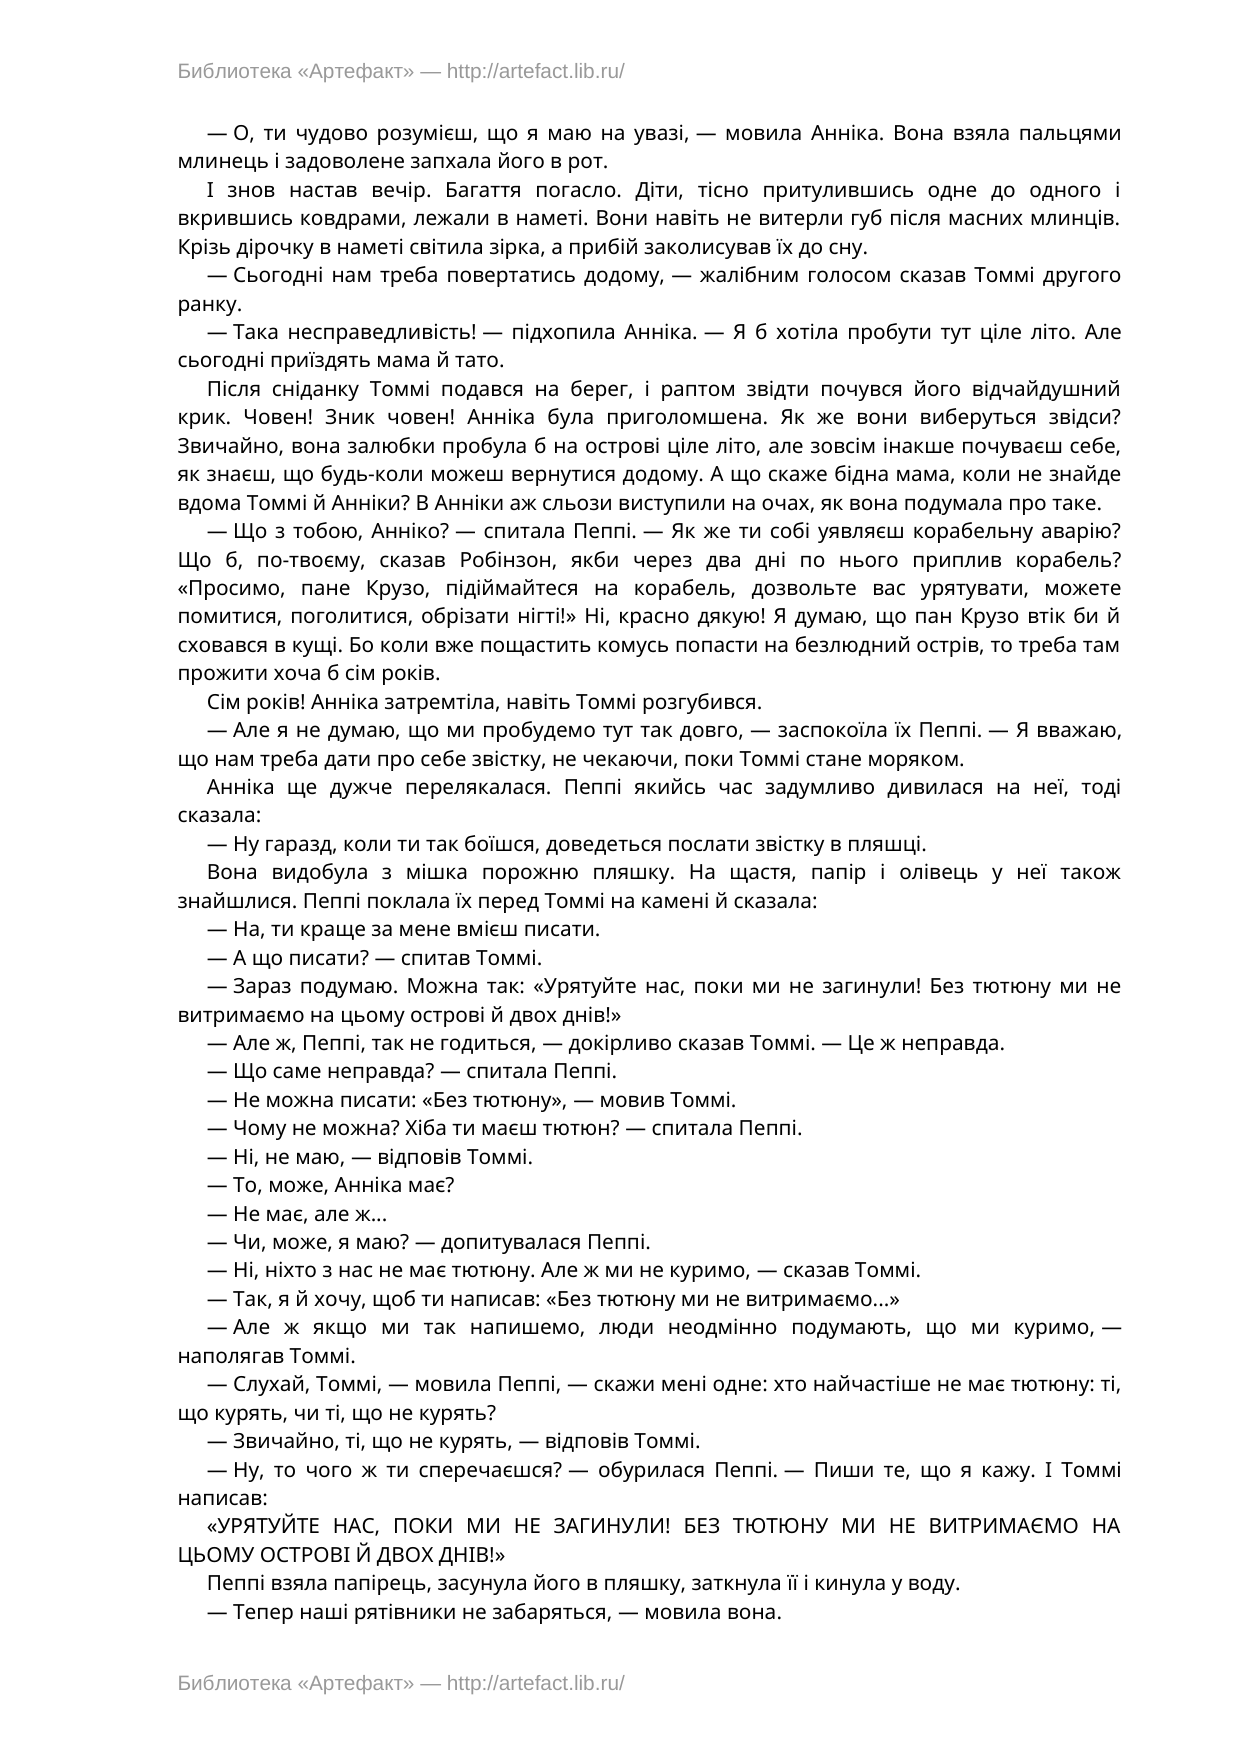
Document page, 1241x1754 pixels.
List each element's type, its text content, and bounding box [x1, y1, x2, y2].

text — Ну, то чого ж ти сперечаєшся? — обурилася Пеппі. — Пиши те, що я кажу. І Томмі написав: [177, 1455, 1122, 1512]
text — Звичайно, ті, що не курять, — відповів Томмі. [177, 1426, 1122, 1455]
text — Ні, не маю, — відповів Томмі. [177, 1142, 1122, 1170]
text Сім років! Анніка затремтіла, навіть Томмі розгубився. [177, 687, 1122, 715]
text — Така несправедливість! — підхопила Анніка. — Я б хотіла пробути тут ціле літо. Але сьогодні приїздять мама й тато. [177, 317, 1122, 374]
text Вона видобула з мішка порожню пляшку. На щастя, папір і олівець у неї також знайшлися. Пеппі поклала їх перед Томмі на камені й сказала: [177, 857, 1122, 914]
text Після сніданку Томмі подався на берег, і раптом звідти почувся його відчайдушний крик. Човен! Зник човен! Анніка була приголомшена. Як же вони виберуться звідси? Звичайно, вона залюбки пробула б на острові ціле літо, але зовсім інакше почуваєш себе, як знаєш, що будь-коли можеш вернутися додому. А що скаже бідна мама, коли не знайде вдома Томмі й Анніки? В Анніки аж сльози виступили на очах, як вона подумала про таке. [177, 374, 1122, 516]
text — Ну гаразд, коли ти так боїшся, доведеться послати звістку в пляшці. [177, 829, 1122, 857]
text — О, ти чудово розумієш, що я маю на увазі, — мовила Анніка. Вона взяла пальцями млинець і задоволене запхала його в рот. [177, 118, 1122, 175]
text — Але я не думаю, що ми пробудемо тут так довго, — заспокоїла їх Пеппі. — Я вважаю, що нам треба дати про себе звістку, не чекаючи, поки Томмі стане моряком. [177, 715, 1122, 772]
text — На, ти краще за мене вмієш писати. [177, 914, 1122, 943]
text — Зараз подумаю. Можна так: «Урятуйте нас, поки ми не загинули! Без тютюну ми не витримаємо на цьому острові й двох днів!» [177, 971, 1122, 1028]
text — То, може, Анніка має? [177, 1170, 1122, 1199]
text — Що з тобою, Анніко? — спитала Пеппі. — Як же ти собі уявляєш корабельну аварію? Що б, по-твоєму, сказав Робінзон, якби через два дні по нього приплив корабель? «Просимо, пане Крузо, підіймайтеся на корабель, дозвольте вас урятувати, можете помитися, поголитися, обрізати нігті!» Ні, красно дякую! Я думаю, що пан Крузо втік би й сховався в кущі. Бо коли вже пощастить комусь попасти на безлюдний острів, то треба там прожити хоча б сім років. [177, 516, 1122, 687]
text «УРЯТУЙТЕ НАС, ПОКИ МИ НЕ ЗАГИНУЛИ! БЕЗ ТЮТЮНУ МИ НЕ ВИТРИМАЄМО НА ЦЬОМУ ОСТРОВІ Й ДВОХ ДНІВ!» [177, 1512, 1122, 1568]
text Пеппі взяла папірець, засунула його в пляшку, заткнула її і кинула у воду. [177, 1568, 1122, 1597]
text — Сьогодні нам треба повертатись додому, — жалібним голосом сказав Томмі другого ранку. [177, 260, 1122, 317]
text — Ні, ніхто з нас не має тютюну. Але ж ми не куримо, — сказав Томмі. [177, 1256, 1122, 1284]
text — Не можна писати: «Без тютюну», — мовив Томмі. [177, 1085, 1122, 1113]
text — Але ж, Пеппі, так не годиться, — докірливо сказав Томмі. — Це ж неправда. [177, 1028, 1122, 1057]
text — Що саме неправда? — спитала Пеппі. [177, 1057, 1122, 1085]
text І знов настав вечір. Багаття погасло. Діти, тісно притулившись одне до одного і вкрившись ковдрами, лежали в наметі. Вони навіть не витерли губ після масних млинців. Крізь дірочку в наметі світила зірка, а прибій заколисував їх до сну. [177, 175, 1122, 260]
text Анніка ще дужче перелякалася. Пеппі якийсь час задумливо дивилася на неї, тоді сказала: [177, 772, 1122, 829]
text — Слухай, Томмі, — мовила Пеппі, — скажи мені одне: хто найчастіше не має тютюну: ті, що курять, чи ті, що не курять? [177, 1369, 1122, 1426]
text — Так, я й хочу, щоб ти написав: «Без тютюну ми не витримаємо...» [177, 1284, 1122, 1312]
text — Але ж якщо ми так напишемо, люди неодмінно подумають, що ми куримо, — наполягав Томмі. [177, 1312, 1122, 1369]
text — Чому не можна? Хіба ти маєш тютюн? — спитала Пеппі. [177, 1113, 1122, 1142]
text — Не має, але ж... [177, 1199, 1122, 1227]
text — Чи, може, я маю? — допитувалася Пеппі. [177, 1227, 1122, 1256]
text — Тепер наші рятівники не забаряться, — мовила вона. [177, 1597, 1122, 1625]
text — А що писати? — спитав Томмі. [177, 943, 1122, 971]
